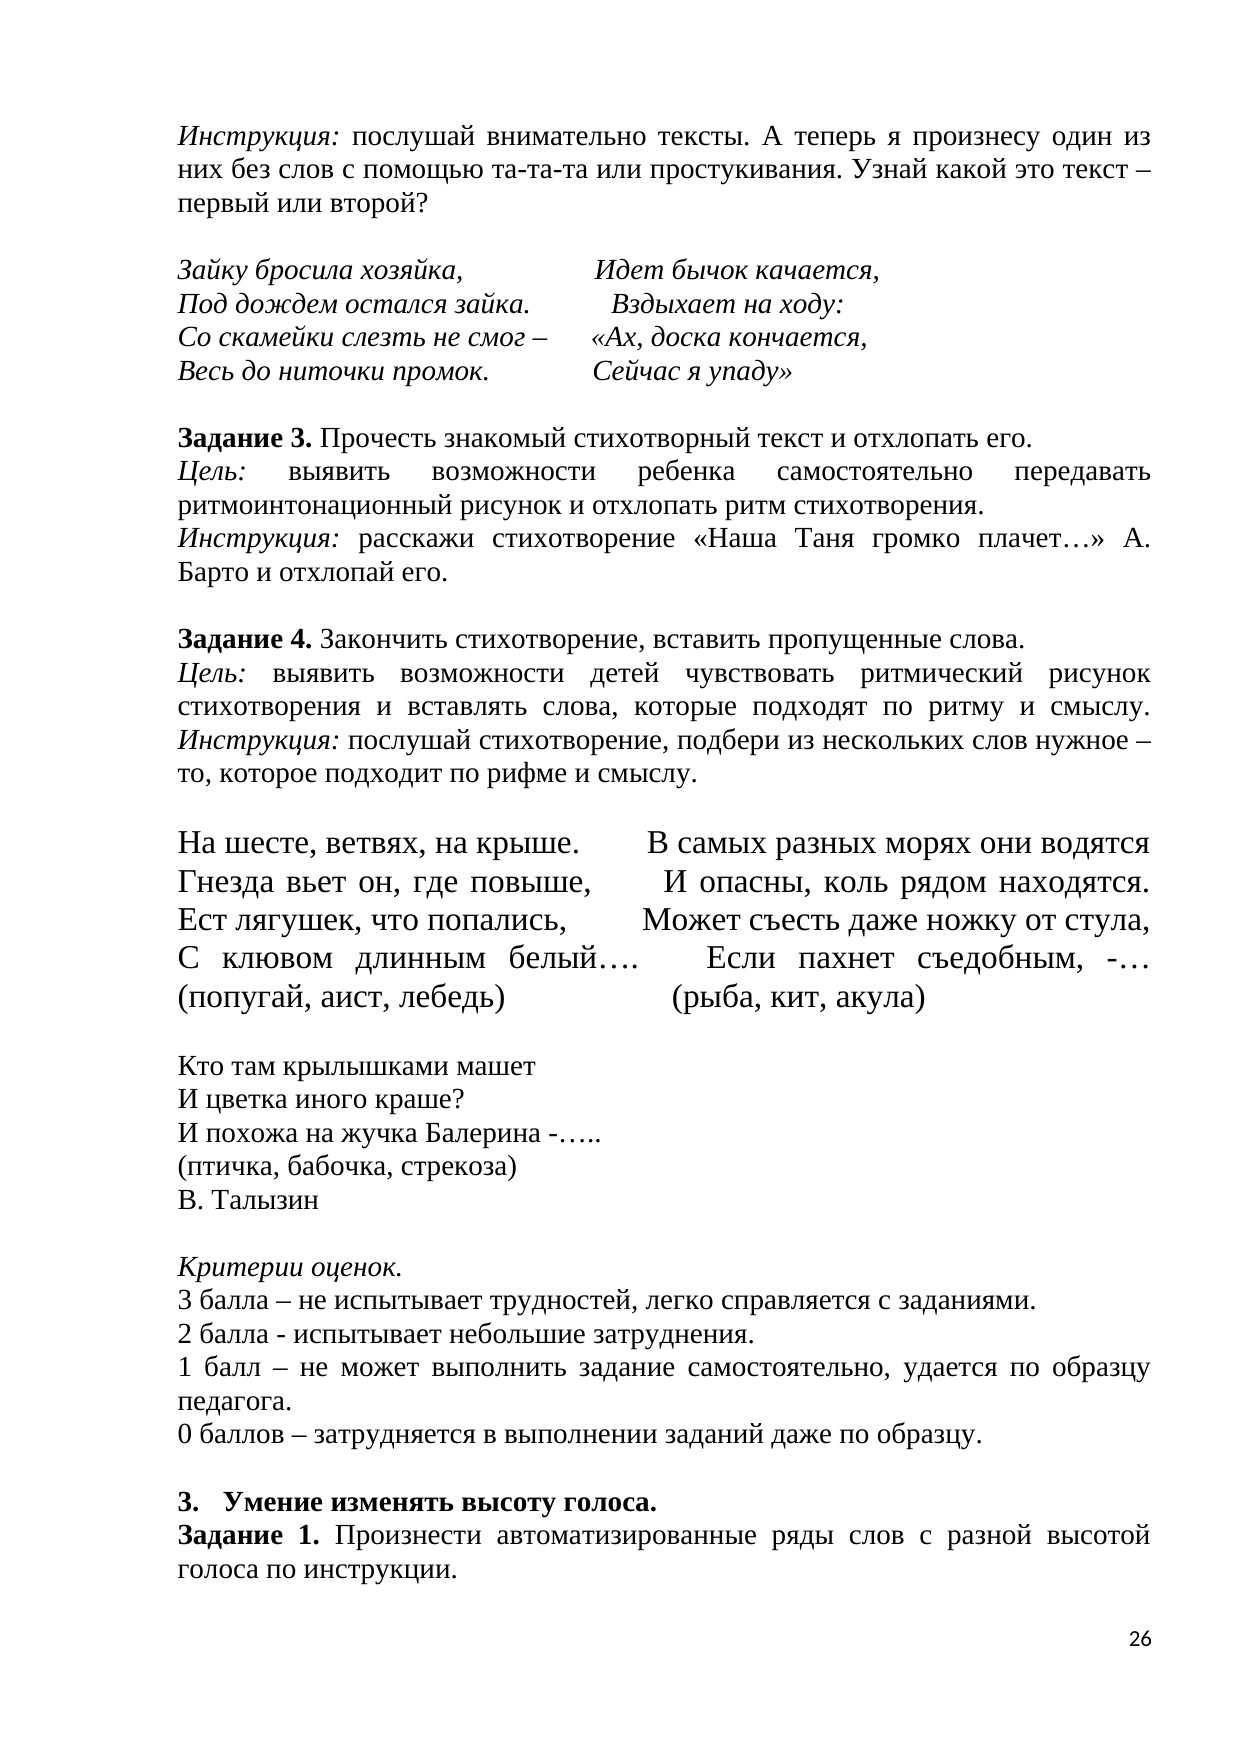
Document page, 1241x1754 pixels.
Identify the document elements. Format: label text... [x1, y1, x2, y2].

text 3 балла – не испытывает трудностей, легко справляется с заданиями. [177, 1282, 1152, 1316]
text Со скамейки слезть не смог – «Ах, доска кончается, [177, 319, 1152, 353]
text 0 баллов – затрудняется в выполнении заданий даже по образцу. [177, 1417, 1152, 1450]
text Задание 4. Закончить стихотворение, вставить пропущенные слова. [177, 621, 1152, 655]
text И цветка иного краше? [177, 1081, 1152, 1115]
text Критерии оценок. [177, 1249, 1152, 1282]
text Задание 1. Произнести автоматизированные ряды слов с разной высотой голоса по инструкции. [177, 1517, 1152, 1584]
text Цель: выявить возможности детей чувствовать ритмический рисунок стихотворения и вставлять слова, которые подходят по ритму и смыслу. Инструкция: послушай стихотворение, подбери из нескольких слов нужное – то, которое подходит по рифме и смыслу. [177, 655, 1152, 789]
list Умение изменять высоту голоса. [177, 1484, 1152, 1517]
text Цель: выявить возможности ребенка самостоятельно передавать ритмоинтонационный рисунок и отхлопать ритм стихотворения. [177, 453, 1152, 521]
text Под дождем остался зайка. Вздыхает на ходу: [177, 286, 1152, 319]
text Инструкция: послушай внимательно тексты. А теперь я произнесу один из них без слов с помощью та-та-та или простукивания. Узнай какой это текст – первый или второй? [177, 118, 1152, 219]
text 1 балл – не может выполнить задание самостоятельно, удается по образцу педагога. [177, 1349, 1152, 1417]
text На шесте, ветвях, на крыше. В самых разных морях они водятся Гнезда вьет он, где повыше, И опасны, коль рядом находятся. Ест лягушек, что попались, Может съесть даже ножку от стула, С клювом длинным белый…. Если пахнет съедобным, -… (попугай, аист, лебедь) (рыба, кит, акула) [177, 822, 1152, 1014]
text Инструкция: расскажи стихотворение «Наша Таня громко плачет…» А. Барто и отхлопай его. [177, 521, 1152, 588]
text (птичка, бабочка, стрекоза) [177, 1148, 1152, 1182]
text 2 балла - испытывает небольшие затруднения. [177, 1316, 1152, 1349]
text И похожа на жучка Балерина -….. [177, 1115, 1152, 1148]
text Весь до ниточки промок. Сейчас я упаду» [177, 353, 1152, 386]
text Зайку бросила хозяйка, Идет бычок качается, [177, 252, 1152, 286]
text Кто там крылышками машет [177, 1048, 1152, 1081]
text Задание 3. Прочесть знакомый стихотворный текст и отхлопать его. [177, 420, 1152, 453]
text В. Талызин [177, 1182, 1152, 1215]
